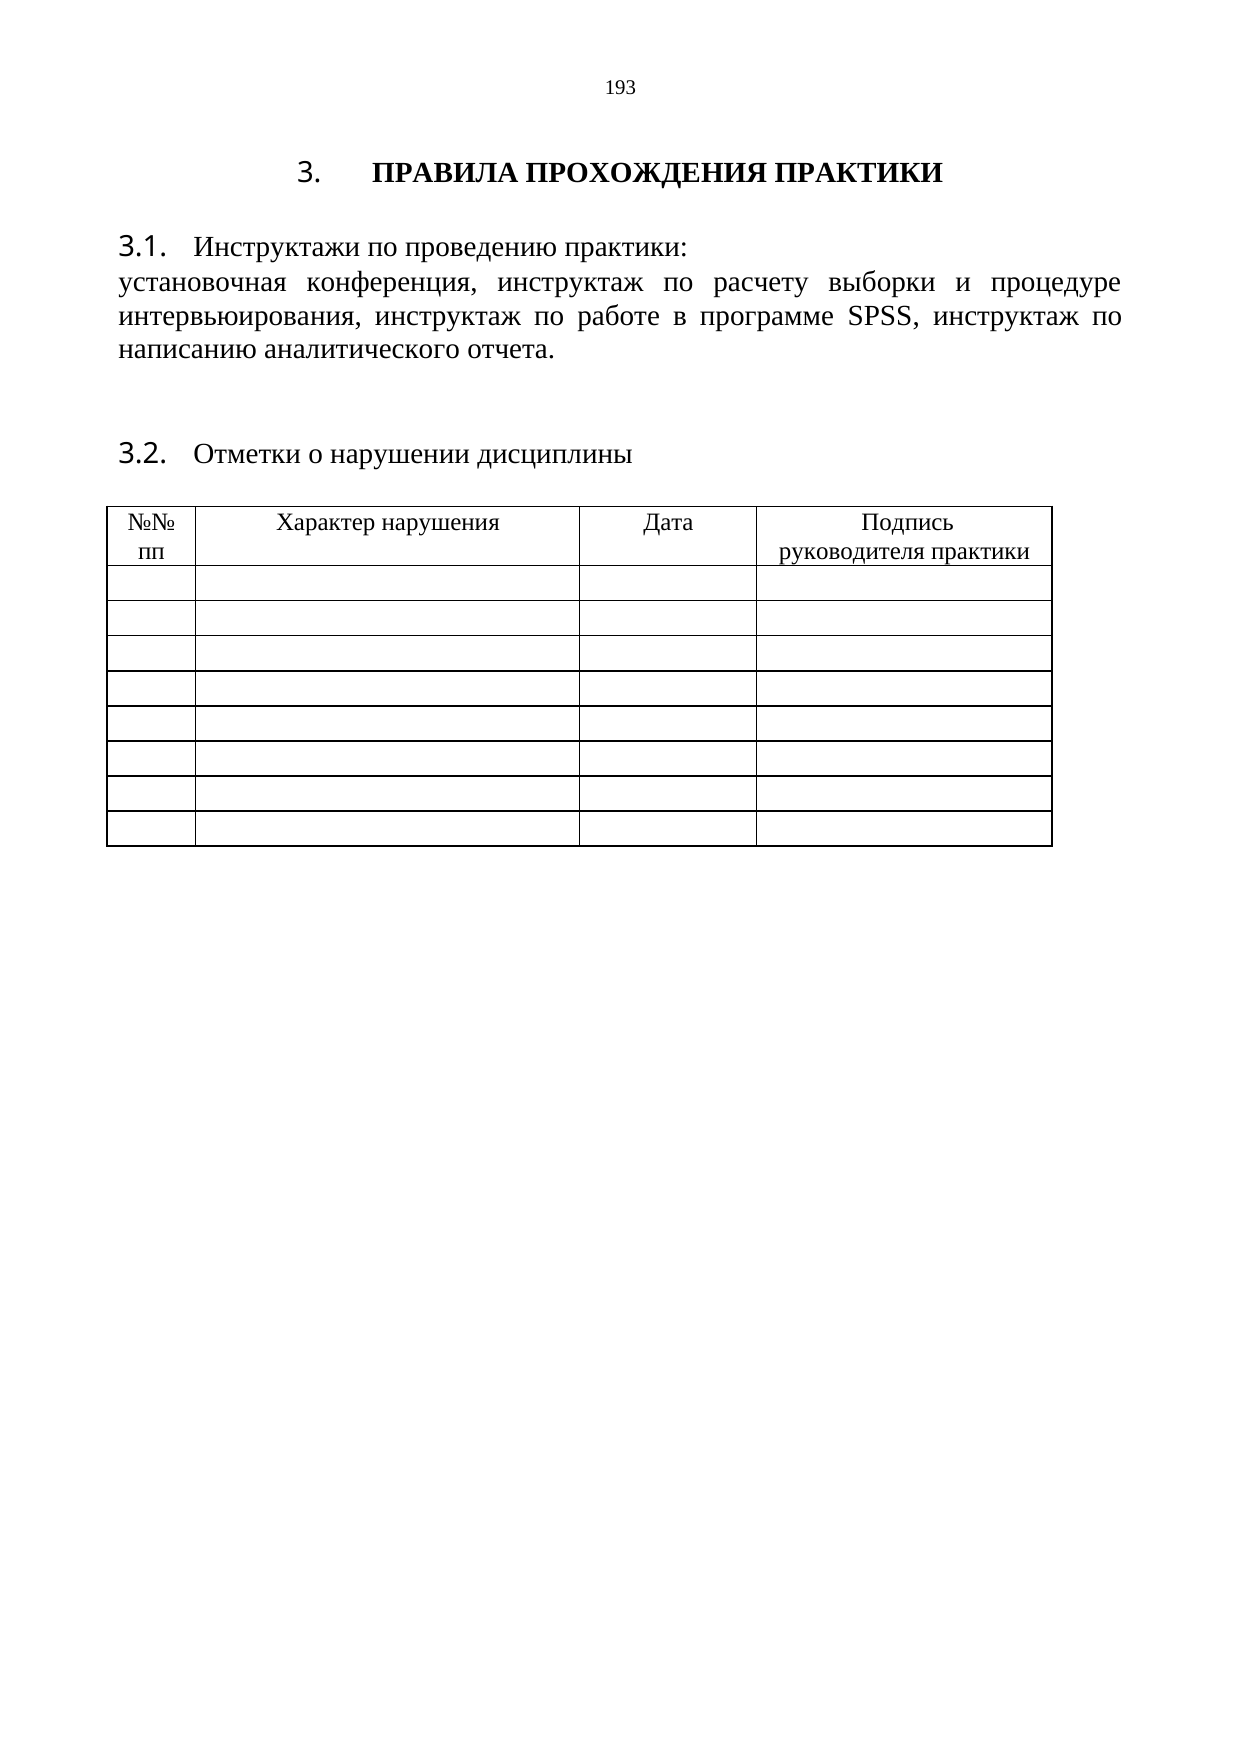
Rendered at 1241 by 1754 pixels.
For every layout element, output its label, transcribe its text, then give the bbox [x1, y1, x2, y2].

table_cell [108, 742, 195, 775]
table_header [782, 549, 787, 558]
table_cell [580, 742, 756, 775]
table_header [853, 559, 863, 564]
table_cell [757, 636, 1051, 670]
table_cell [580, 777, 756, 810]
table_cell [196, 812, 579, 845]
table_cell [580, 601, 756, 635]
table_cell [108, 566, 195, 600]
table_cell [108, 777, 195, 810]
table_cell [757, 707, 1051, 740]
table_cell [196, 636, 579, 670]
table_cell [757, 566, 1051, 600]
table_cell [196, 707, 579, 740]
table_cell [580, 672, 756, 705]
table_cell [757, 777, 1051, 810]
text установочная конференция, инструктаж по расчету выборки и процедуре интервьюирования, инструктаж по работе в программе SPSS, инструктаж по написанию аналитического отчета. [118, 264, 1122, 365]
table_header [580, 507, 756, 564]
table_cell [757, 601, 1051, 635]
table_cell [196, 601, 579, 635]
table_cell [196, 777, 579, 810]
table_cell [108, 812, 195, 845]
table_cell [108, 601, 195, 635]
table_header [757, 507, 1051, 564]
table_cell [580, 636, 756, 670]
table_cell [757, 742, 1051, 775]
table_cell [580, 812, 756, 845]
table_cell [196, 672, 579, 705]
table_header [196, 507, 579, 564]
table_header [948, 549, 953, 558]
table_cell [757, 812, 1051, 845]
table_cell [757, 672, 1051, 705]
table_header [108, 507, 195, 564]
list ПРАВИЛА ПРОХОЖДЕНИЯ ПРАКТИКИ [118, 152, 1122, 191]
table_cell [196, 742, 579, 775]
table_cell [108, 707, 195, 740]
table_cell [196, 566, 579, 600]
list Отметки о нарушении дисциплины [118, 432, 1122, 472]
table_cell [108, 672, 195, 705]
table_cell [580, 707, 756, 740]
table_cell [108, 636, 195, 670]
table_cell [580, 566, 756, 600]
list Инструктажи по проведению практики: [118, 225, 1122, 264]
